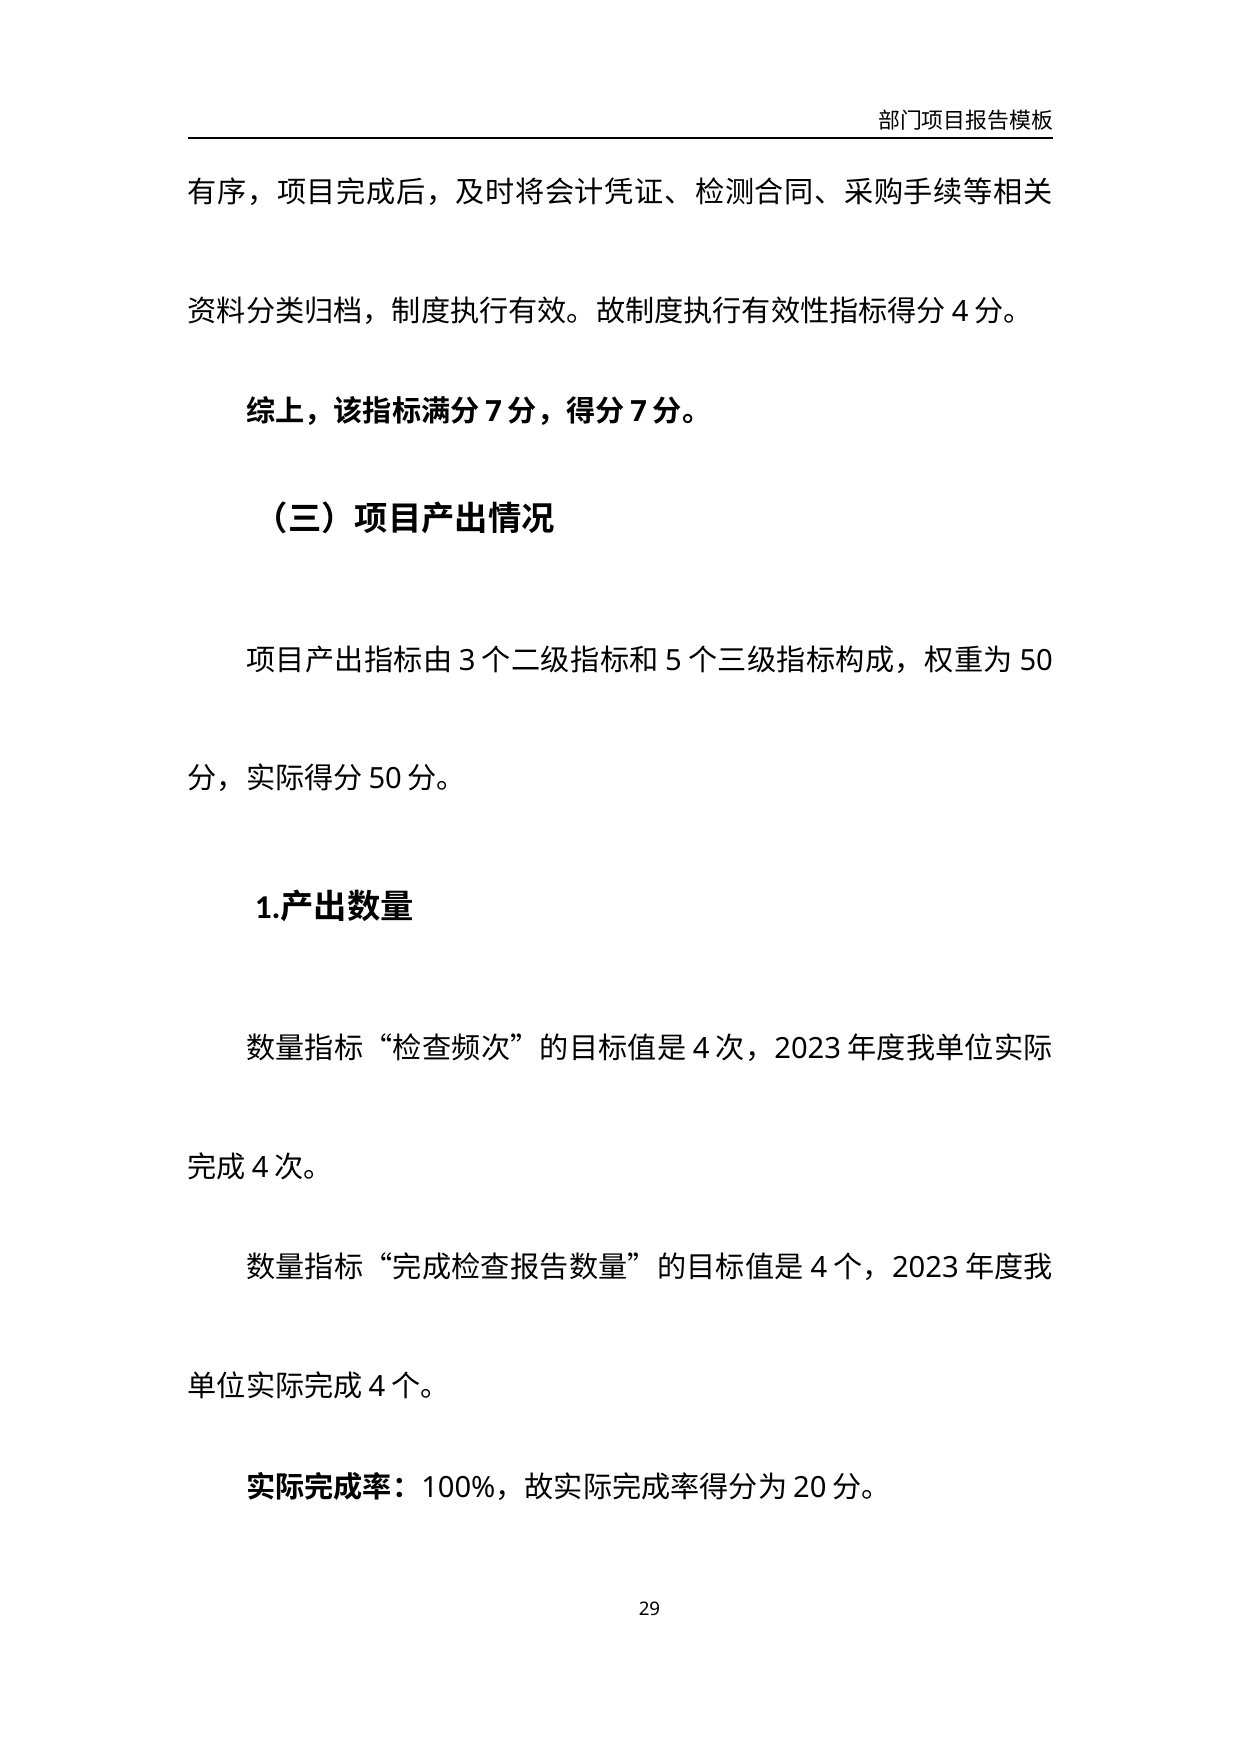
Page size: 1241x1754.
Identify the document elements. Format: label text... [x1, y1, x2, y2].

text 项目产出指标由3个二级指标和5个三级指标构成，权重为50分，实际得分50分。 [187, 618, 1053, 816]
text 数量指标“检查频次”的目标值是4次，2023年度我单位实际完成4次。 [187, 1006, 1053, 1204]
text 实际完成率：100%，故实际完成率得分为20分。 [187, 1445, 1053, 1524]
text 数量指标“完成检查报告数量”的目标值是4个，2023年度我单位实际完成4个。 [187, 1225, 1053, 1424]
text 综上，该指标满分7分，得分7分。 [187, 369, 1053, 449]
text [187, 150, 1053, 348]
subtitle （三）项目产出情况 [187, 476, 1053, 555]
subtitle 1.产出数量 [187, 864, 1053, 944]
